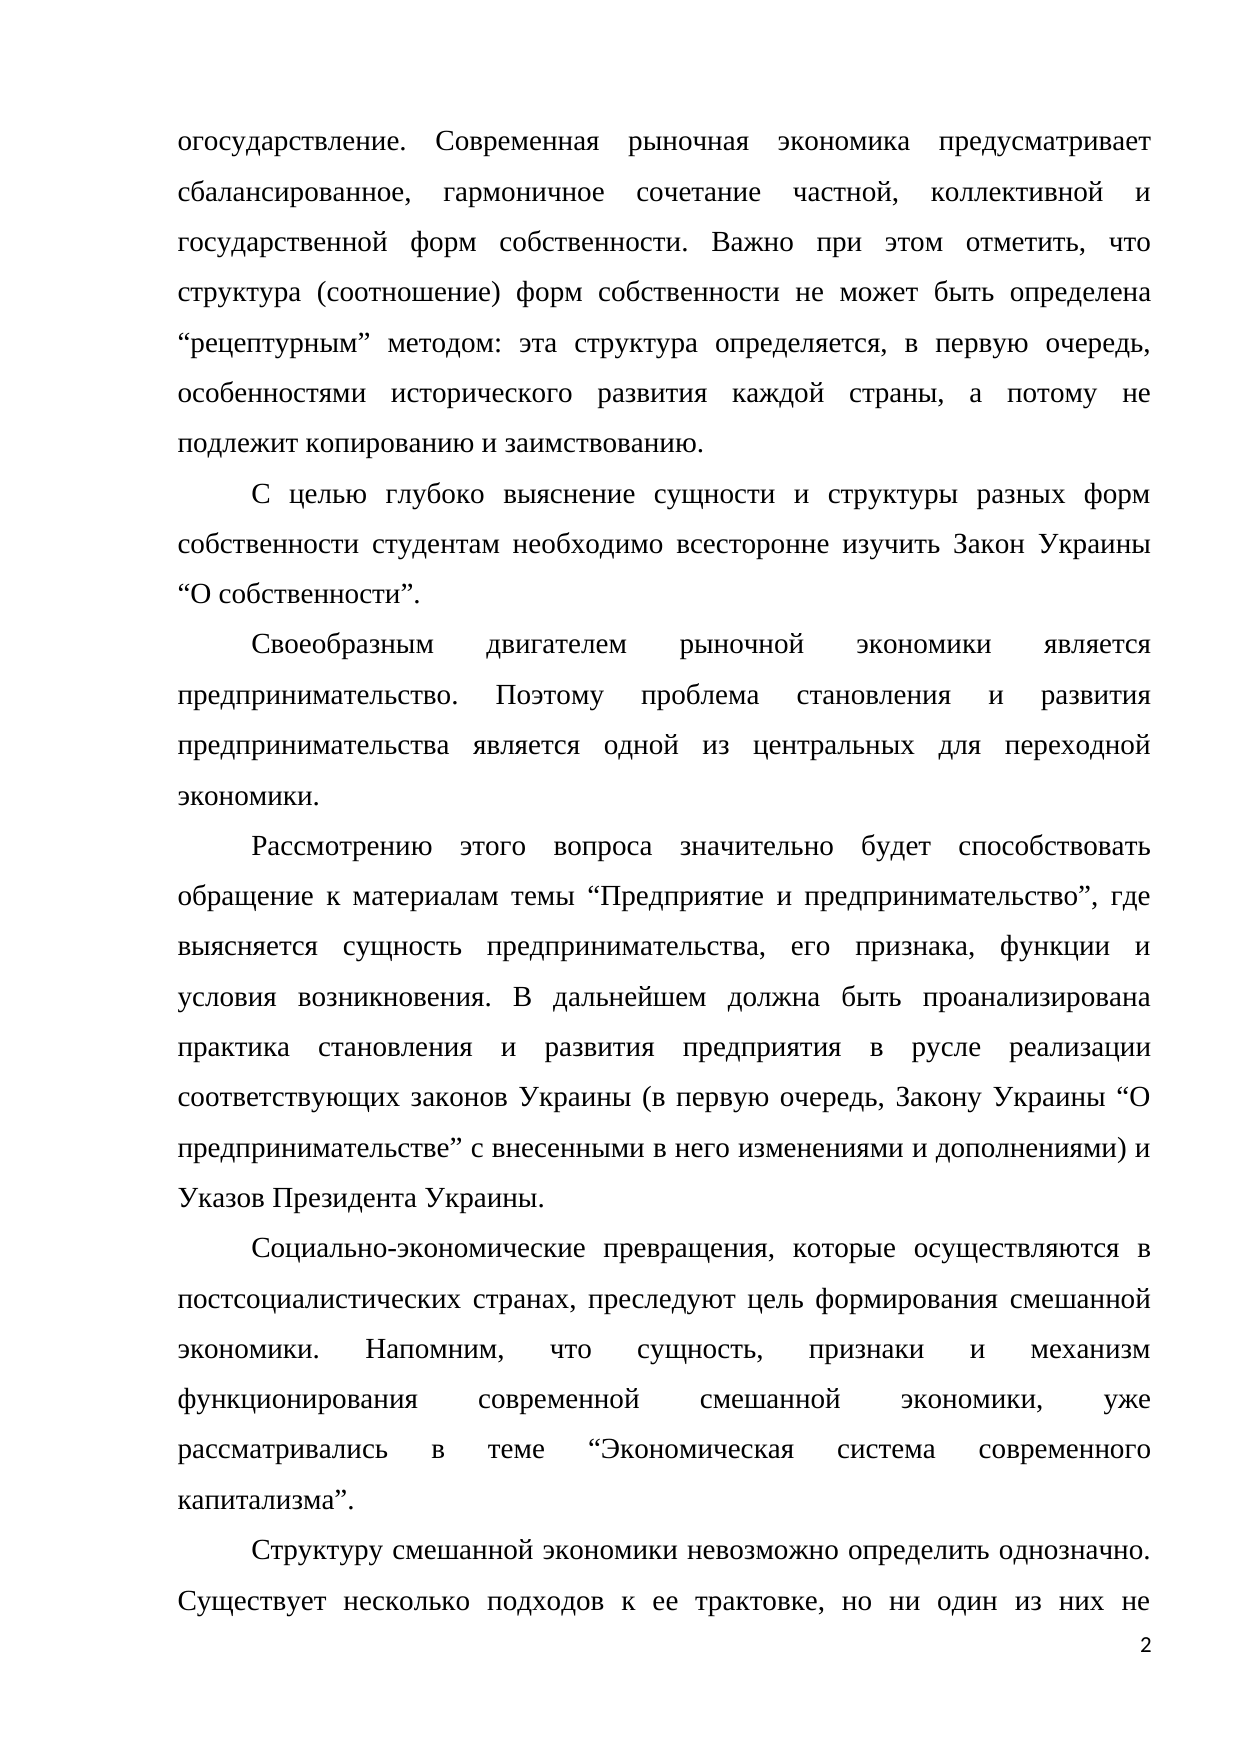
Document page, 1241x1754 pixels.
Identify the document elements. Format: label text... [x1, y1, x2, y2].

text С целью глубоко выяснение сущности и структуры разных форм собственности студентам необходимо всесторонне изучить Закон Украины “О собственности”. [177, 476, 1152, 610]
text Своеобразным двигателем рыночной экономики является предпринимательство. Поэтому проблема становления и развития предпринимательства является одной из центральных для переходной экономики. [177, 627, 1152, 811]
text Рассмотрению этого вопроса значительно будет способствовать обращение к материалам темы “Предприятие и предпринимательство”, где выясняется сущность предпринимательства, его признака, функции и условия возникновения. В дальнейшем должна быть проанализирована практика становления и развития предприятия в русле реализации соответствующих законов Украины (в первую очередь, Закону Украины “О предпринимательстве” с внесенными в него изменениями и дополнениями) и Указов Президента Украины. [177, 828, 1152, 1214]
text Социально-экономические превращения, которые осуществляются в постсоциалистических странах, преследуют цель формирования смешанной экономики. Напомним, что сущность, признаки и механизм функционирования современной смешанной экономики, уже рассматривались в теме “Экономическая система современного капитализма”. [177, 1230, 1152, 1516]
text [177, 123, 1152, 459]
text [177, 1532, 1152, 1616]
